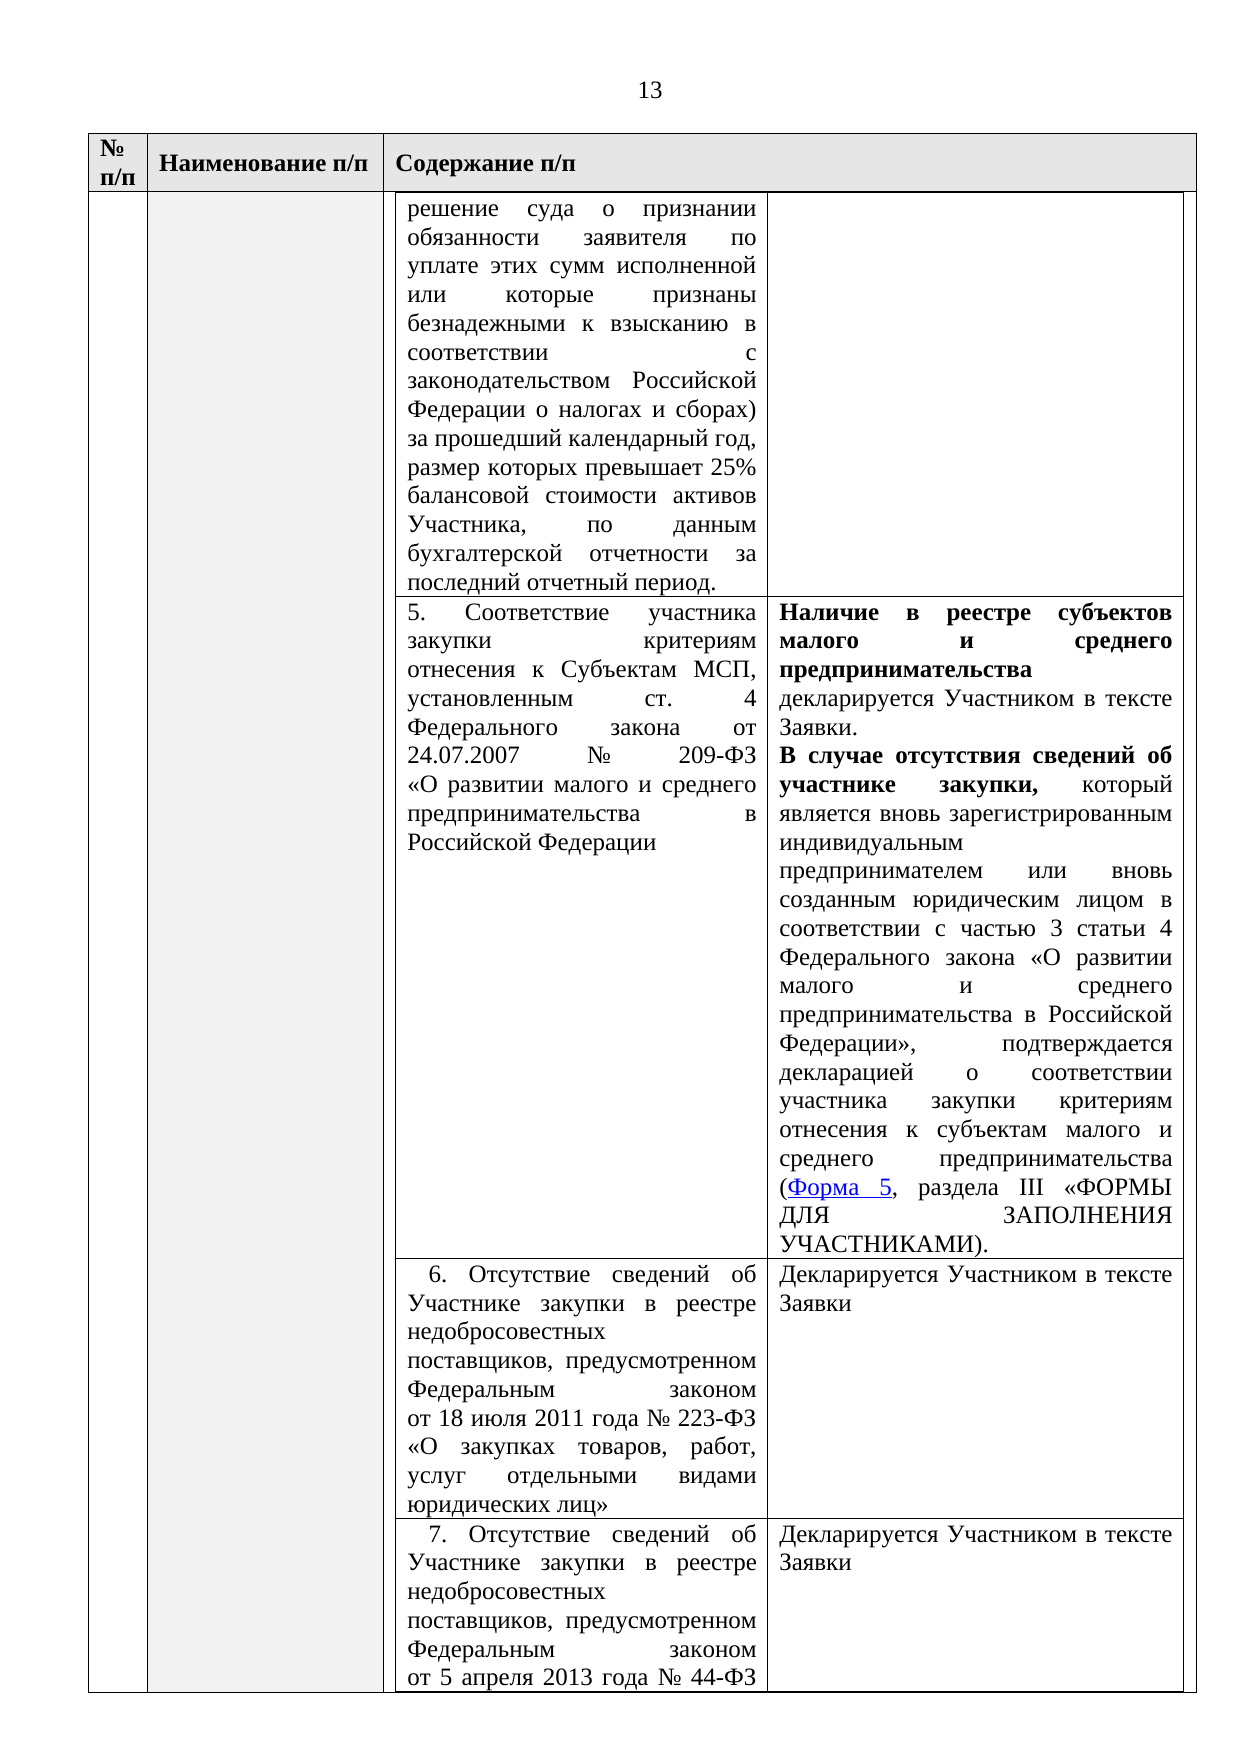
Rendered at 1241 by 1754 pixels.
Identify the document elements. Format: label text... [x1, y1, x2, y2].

table_cell [89, 192, 147, 1692]
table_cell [768, 193, 1183, 596]
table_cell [148, 192, 383, 1692]
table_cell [384, 192, 395, 1692]
table_header Наименование п/п [148, 134, 383, 191]
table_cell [1184, 192, 1196, 1692]
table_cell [396, 1519, 767, 1691]
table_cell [768, 1519, 1183, 1691]
table_header № п/п [89, 134, 147, 191]
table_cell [396, 193, 767, 596]
table_header Содержание п/п [384, 134, 1196, 191]
